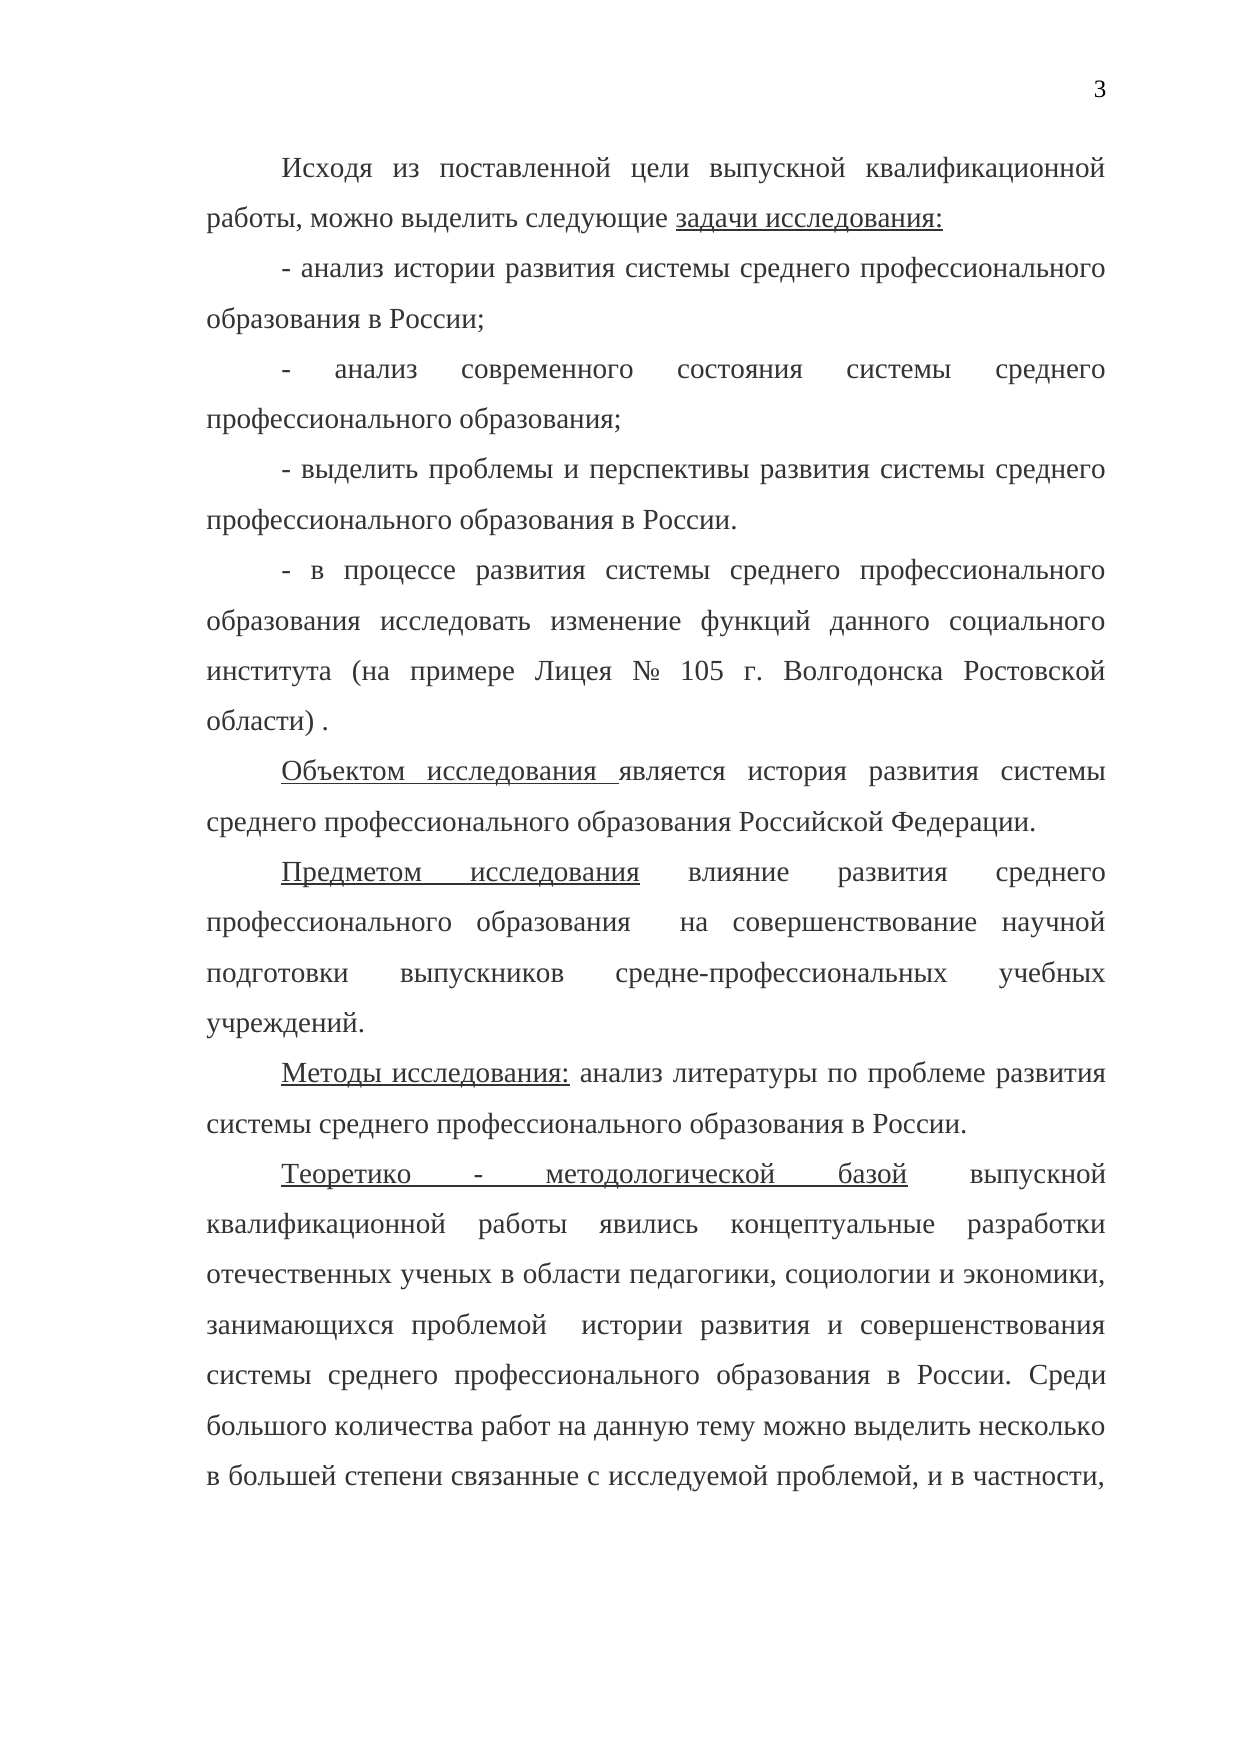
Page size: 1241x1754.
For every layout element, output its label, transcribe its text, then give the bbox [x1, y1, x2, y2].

text Методы исследования: анализ литературы по проблеме развития системы среднего профессионального образования в России. [206, 1055, 1106, 1139]
text Исходя из поставленной цели выпускной квалификационной работы, можно выделить следующие задачи исследования: [206, 150, 1106, 234]
text - анализ истории развития системы среднего профессионального образования в России; [206, 250, 1106, 334]
text - анализ современного состояния системы среднего профессионального образования; [206, 351, 1106, 435]
text Предметом исследования влияние развития среднего профессионального образования на совершенствование научной подготовки выпускников средне-профессиональных учебных учреждений. [206, 854, 1106, 1039]
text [206, 1156, 1106, 1491]
text - в процессе развития системы среднего профессионального образования исследовать изменение функций данного социального института (на примере Лицея № 105 г. Волгодонска Ростовской области) . [206, 552, 1106, 737]
text Объектом исследования является история развития системы среднего профессионального образования Российской Федерации. [206, 753, 1106, 837]
text - выделить проблемы и перспективы развития системы среднего профессионального образования в России. [206, 452, 1106, 536]
